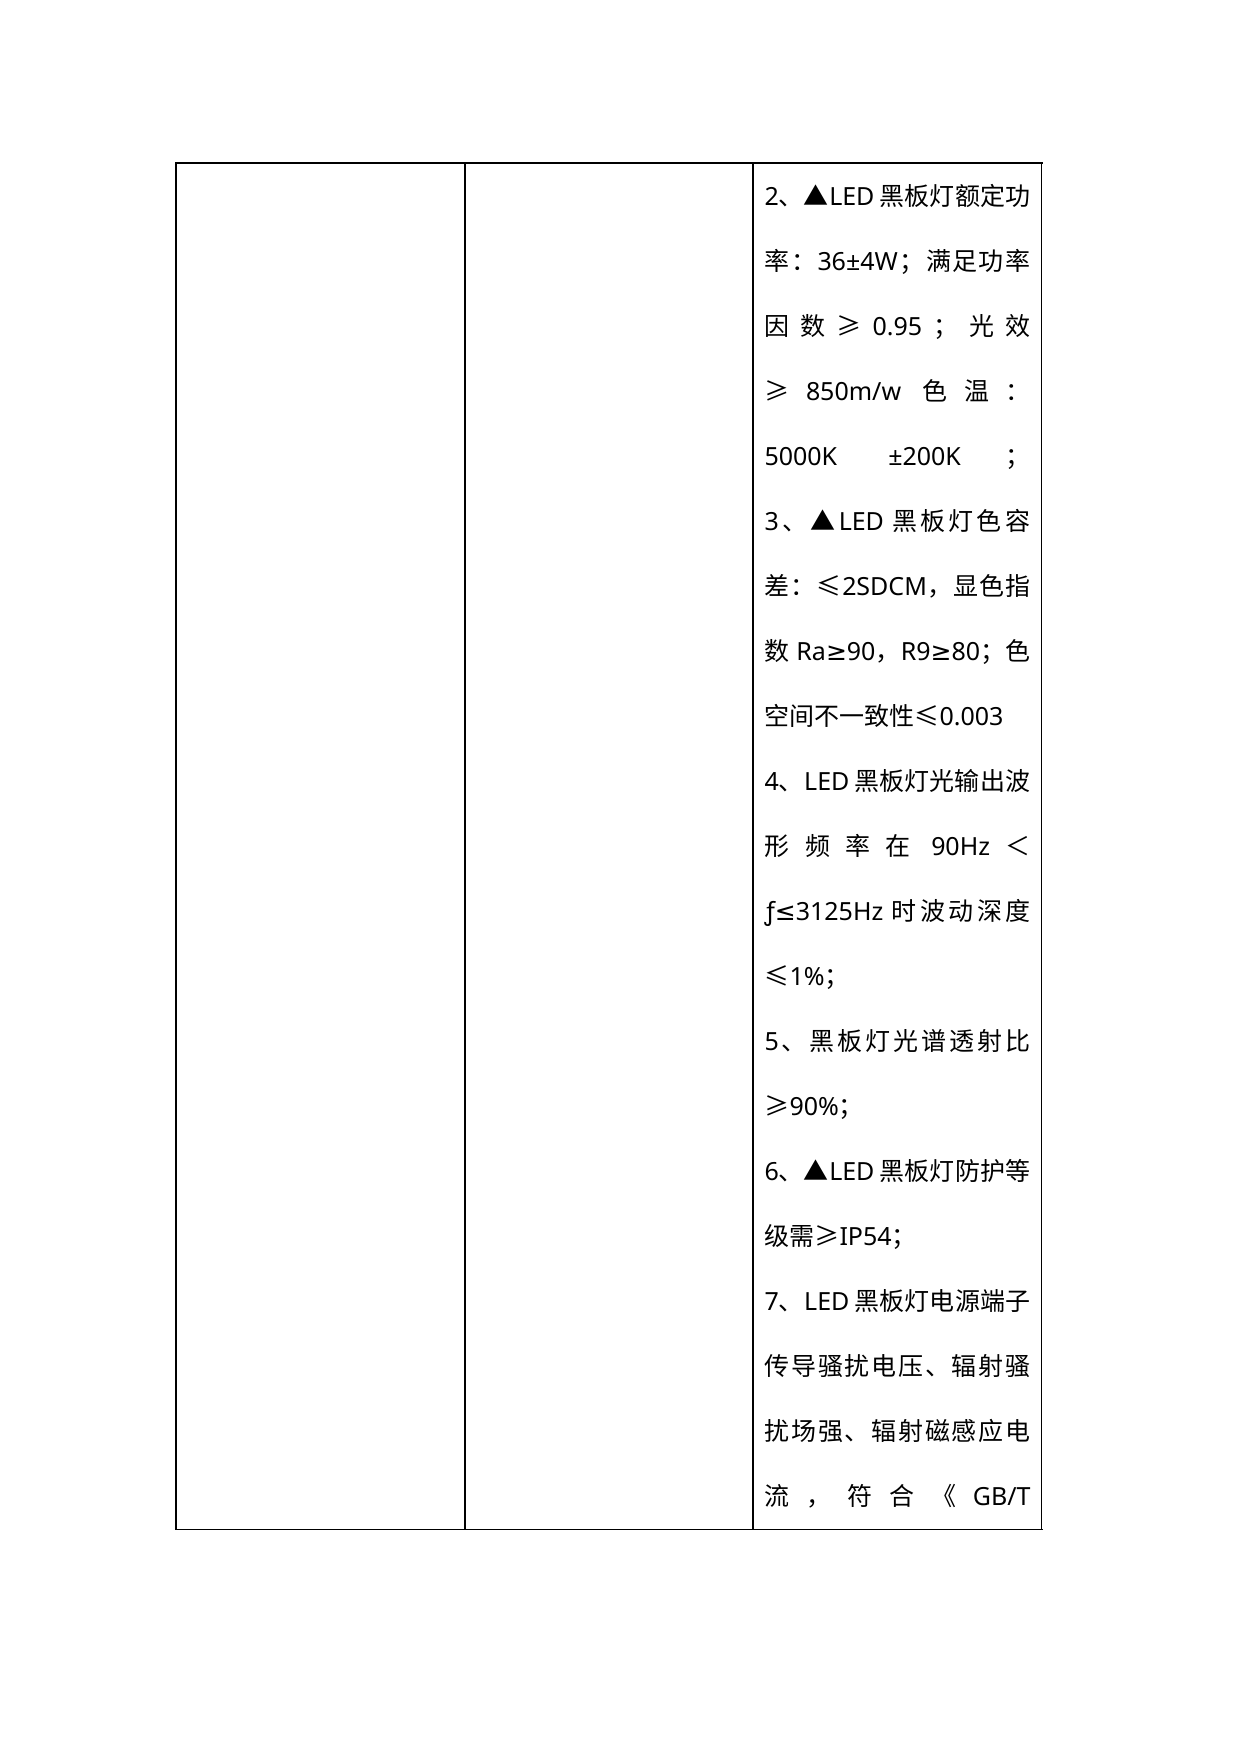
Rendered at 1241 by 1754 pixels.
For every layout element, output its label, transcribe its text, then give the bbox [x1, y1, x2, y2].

table_cell 1 [177, 164, 464, 1528]
table_cell ▲ [466, 164, 752, 1528]
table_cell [754, 164, 1041, 1528]
